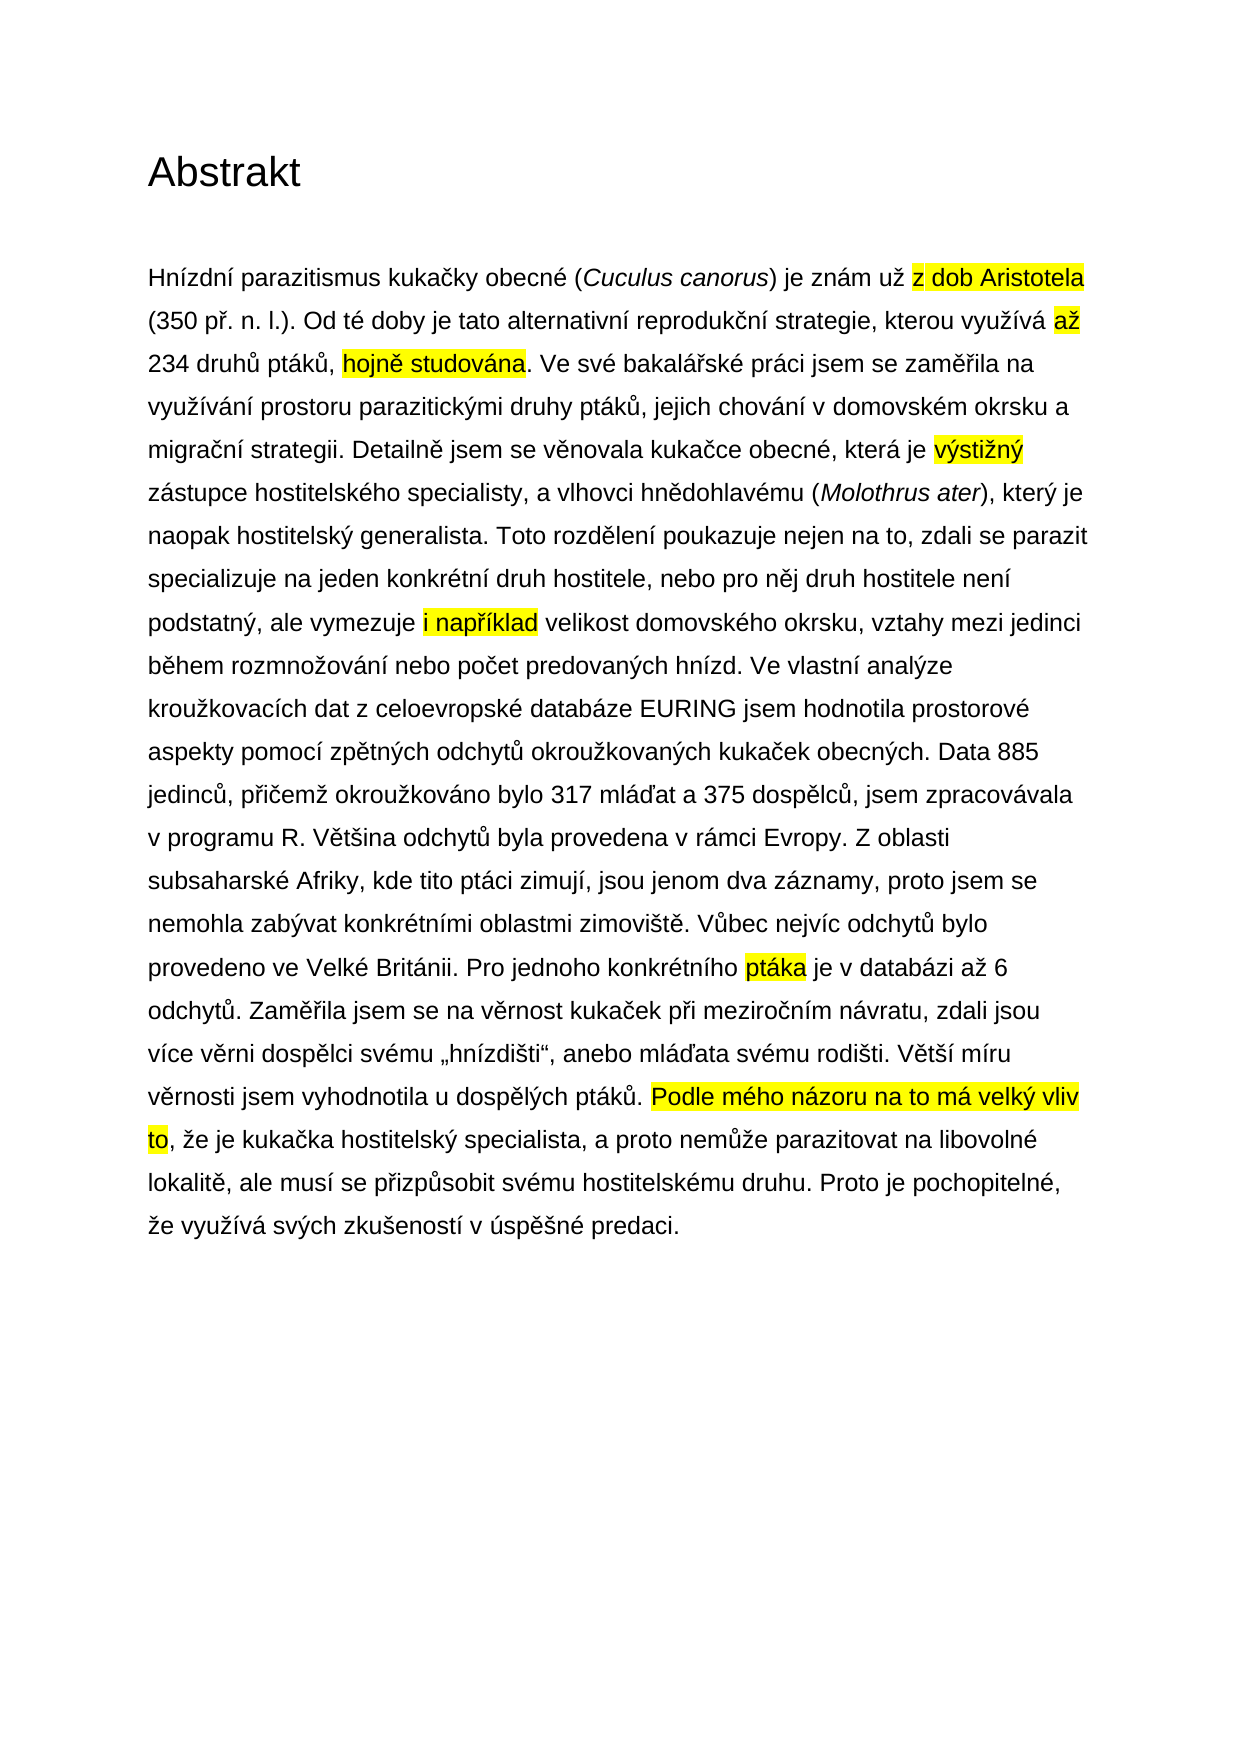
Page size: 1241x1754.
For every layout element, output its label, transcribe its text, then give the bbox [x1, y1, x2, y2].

text Hnízdní parazitismus kukačky obecné (Cuculus canorus) je znám už z dob Aristotela (350 př. n. l.). Od té doby je tato alternativní reprodukční strategie, kterou využívá až 234 druhů ptáků, hojně studována. Ve své bakalářské práci jsem se zaměřila na využívání prostoru parazitickými druhy ptáků, jejich chování v domovském okrsku a migrační strategii. Detailně jsem se věnovala kukačce obecné, která je výstižný zástupce hostitelského specialisty, a vlhovci hnědohlavému (Molothrus ater), který je naopak hostitelský generalista. Toto rozdělení poukazuje nejen na to, zdali se parazit specializuje na jeden konkrétní druh hostitele, nebo pro něj druh hostitele není podstatný, ale vymezuje i například velikost domovského okrsku, vztahy mezi jedinci během rozmnožování nebo počet predovaných hnízd. Ve vlastní analýze kroužkovacích dat z celoevropské databáze EURING jsem hodnotila prostorové aspekty pomocí zpětných odchytů okroužkovaných kukaček obecných. Data 885 jedinců, přičemž okroužkováno bylo 317 mláďat a 375 dospělců, jsem zpracovávala v programu R. Většina odchytů byla provedena v rámci Evropy. Z oblasti subsaharské Afriky, kde tito ptáci zimují, jsou jenom dva záznamy, proto jsem se nemohla zabývat konkrétními oblastmi zimoviště. Vůbec nejvíc odchytů bylo provedeno ve Velké Británii. Pro jednoho konkrétního ptáka je v databázi až 6 odchytů. Zaměřila jsem se na věrnost kukaček při meziročním návratu, zdali jsou více věrni dospělci svému „hnízdišti“, anebo mláďata svému rodišti. Větší míru věrnosti jsem vyhodnotila u dospělých ptáků. Podle mého názoru na to má velký vliv to, že je kukačka hostitelský specialista, a proto nemůže parazitovat na libovolné lokalitě, ale musí se přizpůsobit svému hostitelskému druhu. Proto je pochopitelné, že využívá svých zkušeností v úspěšné predaci. [148, 263, 1093, 1240]
text Abstrakt [148, 148, 1093, 196]
